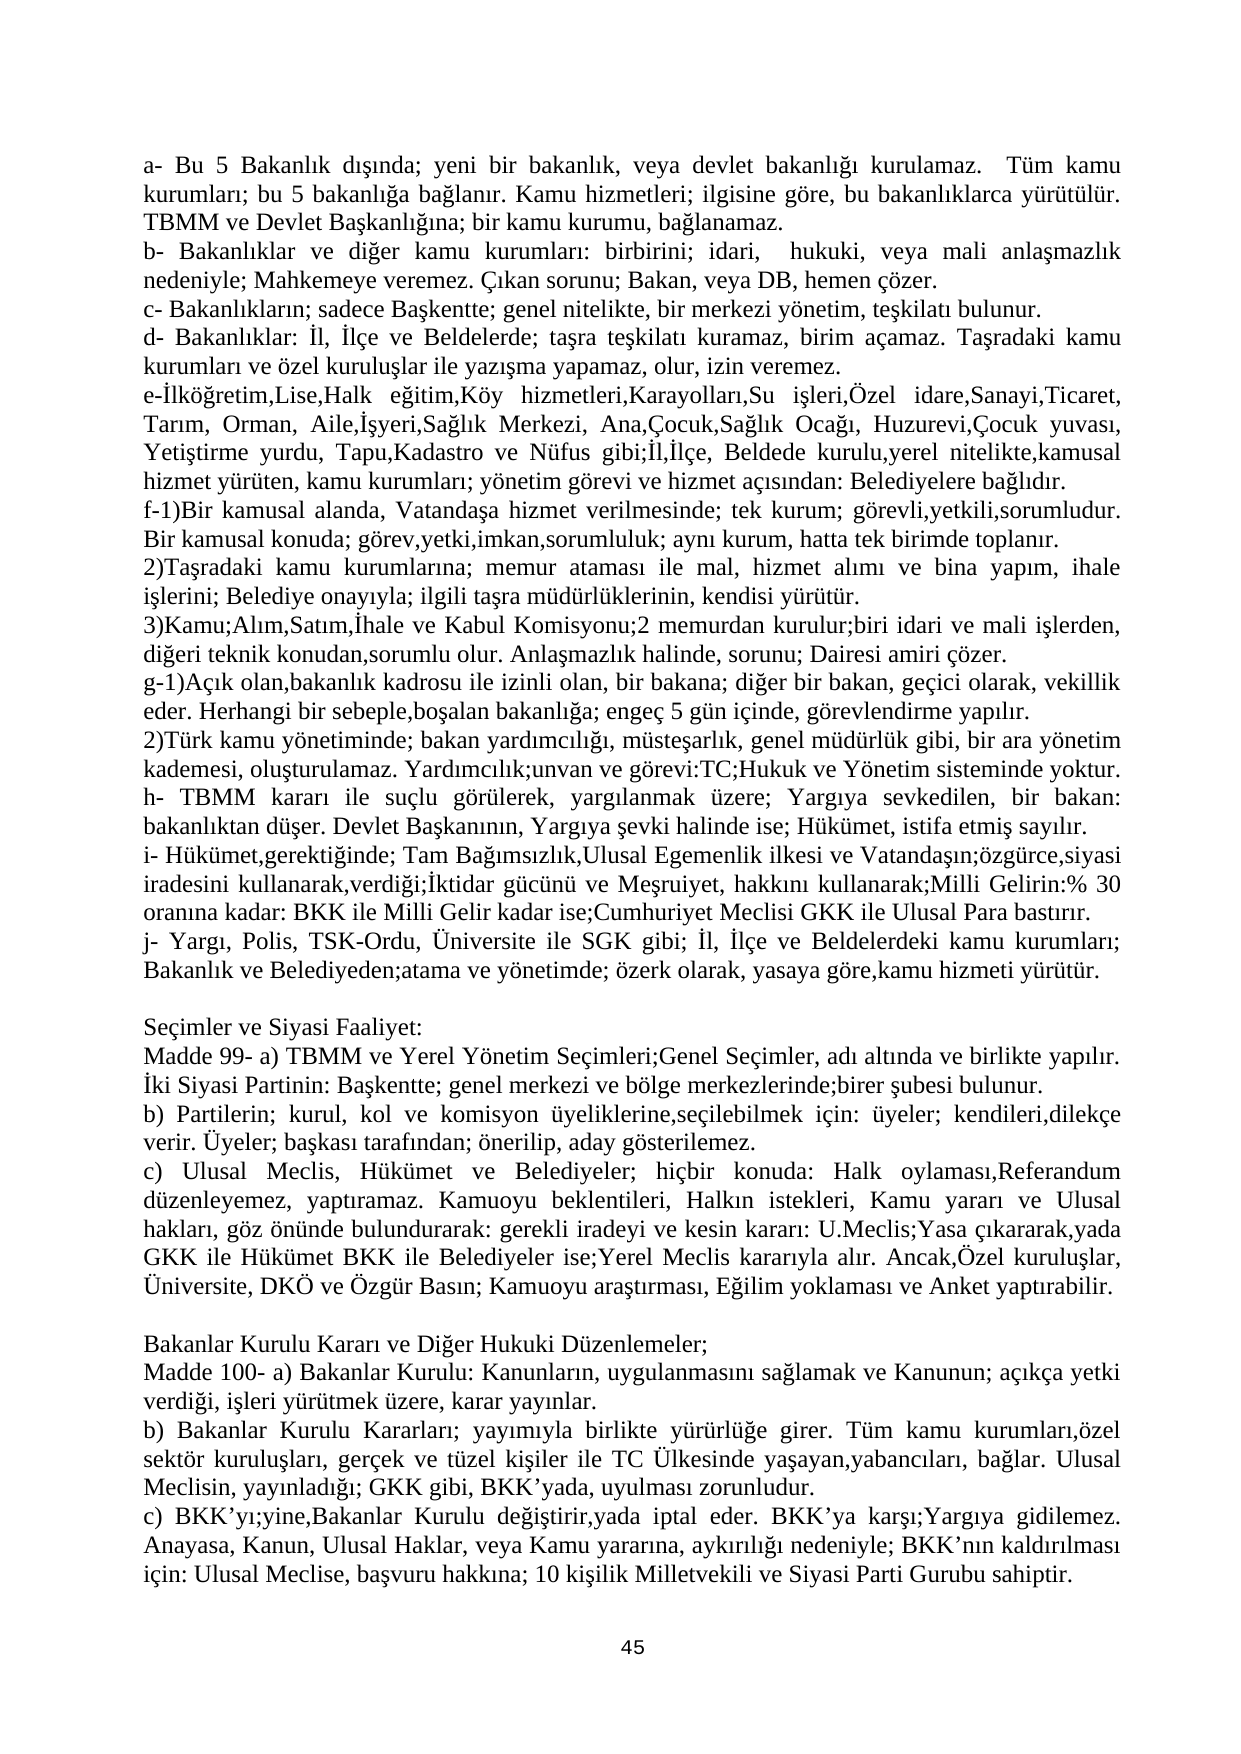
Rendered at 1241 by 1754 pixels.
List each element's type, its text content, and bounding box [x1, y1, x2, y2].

text b) Partilerin; kurul, kol ve komisyon üyeliklerine,seçilebilmek için: üyeler; kendileri,dilekçe verir. Üyeler; başkası tarafından; önerilip, aday gösterilemez. [143, 1099, 1122, 1156]
text 3)Kamu;Alım,Satım,İhale ve Kabul Komisyonu;2 memurdan kurulur;biri idari ve mali işlerden, diğeri teknik konudan,sorumlu olur. Anlaşmazlık halinde, sorunu; Dairesi amiri çözer. [143, 610, 1122, 667]
text c) BKK’yı;yine,Bakanlar Kurulu değiştirir,yada iptal eder. BKK’ya karşı;Yargıya gidilemez. Anayasa, Kanun, Ulusal Haklar, veya Kamu yararına, aykırılığı nedeniyle; BKK’nın kaldırılması için: Ulusal Meclise, başvuru hakkına; 10 kişilik Milletvekili ve Siyasi Parti Gurubu sahiptir. [143, 1501, 1122, 1587]
text c- Bakanlıkların; sadece Başkentte; genel nitelikte, bir merkezi yönetim, teşkilatı bulunur. [143, 294, 1122, 322]
text b) Bakanlar Kurulu Kararları; yayımıyla birlikte yürürlüğe girer. Tüm kamu kurumları,özel sektör kuruluşları, gerçek ve tüzel kişiler ile TC Ülkesinde yaşayan,yabancıları, bağlar. Ulusal Meclisin, yayınladığı; GKK gibi, BKK’yada, uyulması zorunludur. [143, 1415, 1122, 1501]
text Bakanlar Kurulu Kararı ve Diğer Hukuki Düzenlemeler; [143, 1329, 1122, 1357]
text f-1)Bir kamusal alanda, Vatandaşa hizmet verilmesinde; tek kurum; görevli,yetkili,sorumludur. Bir kamusal konuda; görev,yetki,imkan,sorumluluk; aynı kurum, hatta tek birimde toplanır. [143, 495, 1122, 552]
text Madde 100- a) Bakanlar Kurulu: Kanunların, uygulanmasını sağlamak ve Kanunun; açıkça yetki verdiği, işleri yürütmek üzere, karar yayınlar. [143, 1357, 1122, 1415]
text d- Bakanlıklar: İl, İlçe ve Beldelerde; taşra teşkilatı kuramaz, birim açamaz. Taşradaki kamu kurumları ve özel kuruluşlar ile yazışma yapamaz, olur, izin veremez. [143, 322, 1122, 380]
text h- TBMM kararı ile suçlu görülerek, yargılanmak üzere; Yargıya sevkedilen, bir bakan: bakanlıktan düşer. Devlet Başkanının, Yargıya şevki halinde ise; Hükümet, istifa etmiş sayılır. [143, 782, 1122, 840]
text e-İlköğretim,Lise,Halk eğitim,Köy hizmetleri,Karayolları,Su işleri,Özel idare,Sanayi,Ticaret, Tarım, Orman, Aile,İşyeri,Sağlık Merkezi, Ana,Çocuk,Sağlık Ocağı, Huzurevi,Çocuk yuvası, Yetiştirme yurdu, Tapu,Kadastro ve Nüfus gibi;İl,İlçe, Beldede kurulu,yerel nitelikte,kamusal hizmet yürüten, kamu kurumları; yönetim görevi ve hizmet açısından: Belediyelere bağlıdır. [143, 380, 1122, 495]
text i- Hükümet,gerektiğinde; Tam Bağımsızlık,Ulusal Egemenlik ilkesi ve Vatandaşın;özgürce,siyasi iradesini kullanarak,verdiği;İktidar gücünü ve Meşruiyet, hakkını kullanarak;Milli Gelirin:% 30 oranına kadar: BKK ile Milli Gelir kadar ise;Cumhuriyet Meclisi GKK ile Ulusal Para bastırır. [143, 840, 1122, 926]
text a- Bu 5 Bakanlık dışında; yeni bir bakanlık, veya devlet bakanlığı kurulamaz. Tüm kamu kurumları; bu 5 bakanlığa bağlanır. Kamu hizmetleri; ilgisine göre, bu bakanlıklarca yürütülür. TBMM ve Devlet Başkanlığına; bir kamu kurumu, bağlanamaz. [143, 150, 1122, 236]
text Seçimler ve Siyasi Faaliyet: [143, 1012, 1122, 1041]
text b- Bakanlıklar ve diğer kamu kurumları: birbirini; idari, hukuki, veya mali anlaşmazlık nedeniyle; Mahkemeye veremez. Çıkan sorunu; Bakan, veya DB, hemen çözer. [143, 236, 1122, 294]
text Madde 99- a) TBMM ve Yerel Yönetim Seçimleri;Genel Seçimler, adı altında ve birlikte yapılır. İki Siyasi Partinin: Başkentte; genel merkezi ve bölge merkezlerinde;birer şubesi bulunur. [143, 1041, 1122, 1099]
text c) Ulusal Meclis, Hükümet ve Belediyeler; hiçbir konuda: Halk oylaması,Referandum düzenleyemez, yaptıramaz. Kamuoyu beklentileri, Halkın istekleri, Kamu yararı ve Ulusal hakları, göz önünde bulundurarak: gerekli iradeyi ve kesin kararı: U.Meclis;Yasa çıkararak,yada GKK ile Hükümet BKK ile Belediyeler ise;Yerel Meclis kararıyla alır. Ancak,Özel kuruluşlar, Üniversite, DKÖ ve Özgür Basın; Kamuoyu araştırması, Eğilim yoklaması ve Anket yaptırabilir. [143, 1156, 1122, 1300]
text 2)Taşradaki kamu kurumlarına; memur ataması ile mal, hizmet alımı ve bina yapım, ihale işlerini; Belediye onayıyla; ilgili taşra müdürlüklerinin, kendisi yürütür. [143, 552, 1122, 610]
text g-1)Açık olan,bakanlık kadrosu ile izinli olan, bir bakana; diğer bir bakan, geçici olarak, vekillik eder. Herhangi bir sebeple,boşalan bakanlığa; engeç 5 gün içinde, görevlendirme yapılır. [143, 667, 1122, 725]
text j- Yargı, Polis, TSK-Ordu, Üniversite ile SGK gibi; İl, İlçe ve Beldelerdeki kamu kurumları; Bakanlık ve Belediyeden;atama ve yönetimde; özerk olarak, yasaya göre,kamu hizmeti yürütür. [143, 926, 1122, 984]
text 2)Türk kamu yönetiminde; bakan yardımcılığı, müsteşarlık, genel müdürlük gibi, bir ara yönetim kademesi, oluşturulamaz. Yardımcılık;unvan ve görevi:TC;Hukuk ve Yönetim sisteminde yoktur. [143, 725, 1122, 782]
